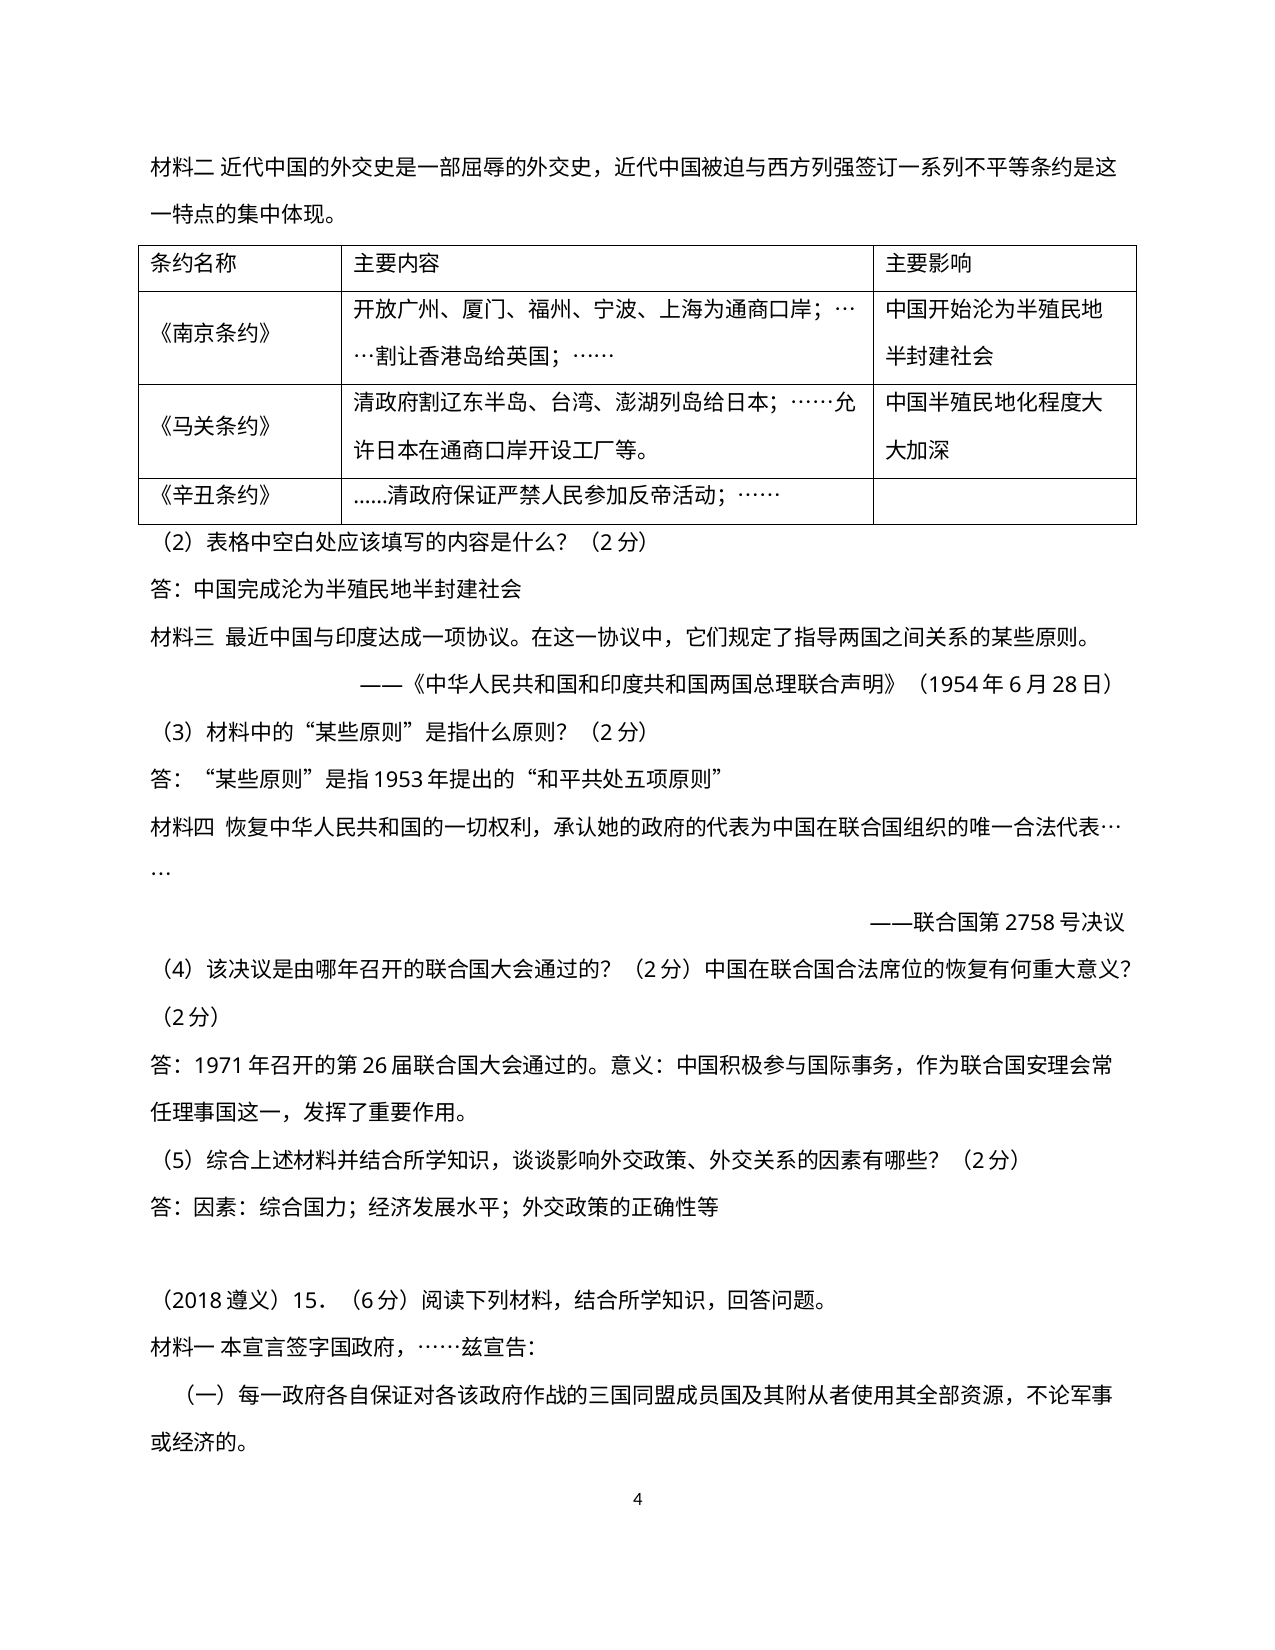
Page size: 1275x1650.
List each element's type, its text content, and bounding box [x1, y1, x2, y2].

table_cell 清政府割辽东半岛、台湾、澎湖列岛给日本；……允许日本在通商口岸开设工厂等。 [342, 385, 873, 477]
text （5）综合上述材料并结合所学知识，谈谈影响外交政策、外交关系的因素有哪些？（2分） [150, 1143, 1125, 1174]
text ——《中华人民共和国和印度共和国两国总理联合声明》（1954年6月28日） [150, 667, 1125, 699]
table_header 条约名称 [139, 246, 341, 291]
table_header 主要内容 [342, 246, 873, 291]
text 材料四 恢复中华人民共和国的一切权利，承认她的政府的代表为中国在联合国组织的唯一合法代表…… [150, 810, 1125, 889]
text ——联合国第2758号决议 [150, 905, 1125, 937]
text 材料一 本宣言签字国政府，……兹宣告： [150, 1330, 1125, 1362]
table_cell 开放广州、厦门、福州、宁波、上海为通商口岸；……割让香港岛给英国；…… [342, 292, 873, 384]
text 答：因素：综合国力；经济发展水平；外交政策的正确性等 [150, 1190, 1125, 1222]
text 材料三 最近中国与印度达成一项协议。在这一协议中，它们规定了指导两国之间关系的某些原则。 [150, 619, 1125, 651]
table_cell 《辛丑条约》 [139, 479, 341, 523]
text （2018遵义）15．（6分）阅读下列材料，结合所学知识，回答问题。 [150, 1283, 1125, 1314]
text （一）每一政府各自保证对各该政府作战的三国同盟成员国及其附从者使用其全部资源，不论军事或经济的。 [150, 1378, 1125, 1457]
text （3）材料中的“某些原则”是指什么原则？（2分） [150, 715, 1125, 746]
table_cell ……清政府保证严禁人民参加反帝活动；…… [342, 479, 873, 523]
text 答：中国完成沦为半殖民地半封建社会 [150, 572, 1125, 604]
table_cell 《马关条约》 [139, 385, 341, 477]
text 答：“某些原则”是指1953年提出的“和平共处五项原则” [150, 762, 1125, 794]
table_cell 《南京条约》 [139, 292, 341, 384]
text （2）表格中空白处应该填写的内容是什么？（2分） [150, 525, 1125, 556]
table_cell 中国开始沦为半殖民地半封建社会 [874, 292, 1136, 384]
text 答：1971年召开的第26届联合国大会通过的。意义：中国积极参与国际事务，作为联合国安理会常任理事国这一，发挥了重要作用。 [150, 1048, 1125, 1127]
table_cell [874, 479, 1136, 523]
text （4）该决议是由哪年召开的联合国大会通过的？（2分）中国在联合国合法席位的恢复有何重大意义？（2分） [150, 952, 1125, 1032]
table_header 主要影响 [874, 246, 1136, 291]
table_cell 中国半殖民地化程度大大加深 [874, 385, 1136, 477]
text 材料二 近代中国的外交史是一部屈辱的外交史，近代中国被迫与西方列强签订一系列不平等条约是这一特点的集中体现。 [150, 150, 1125, 229]
